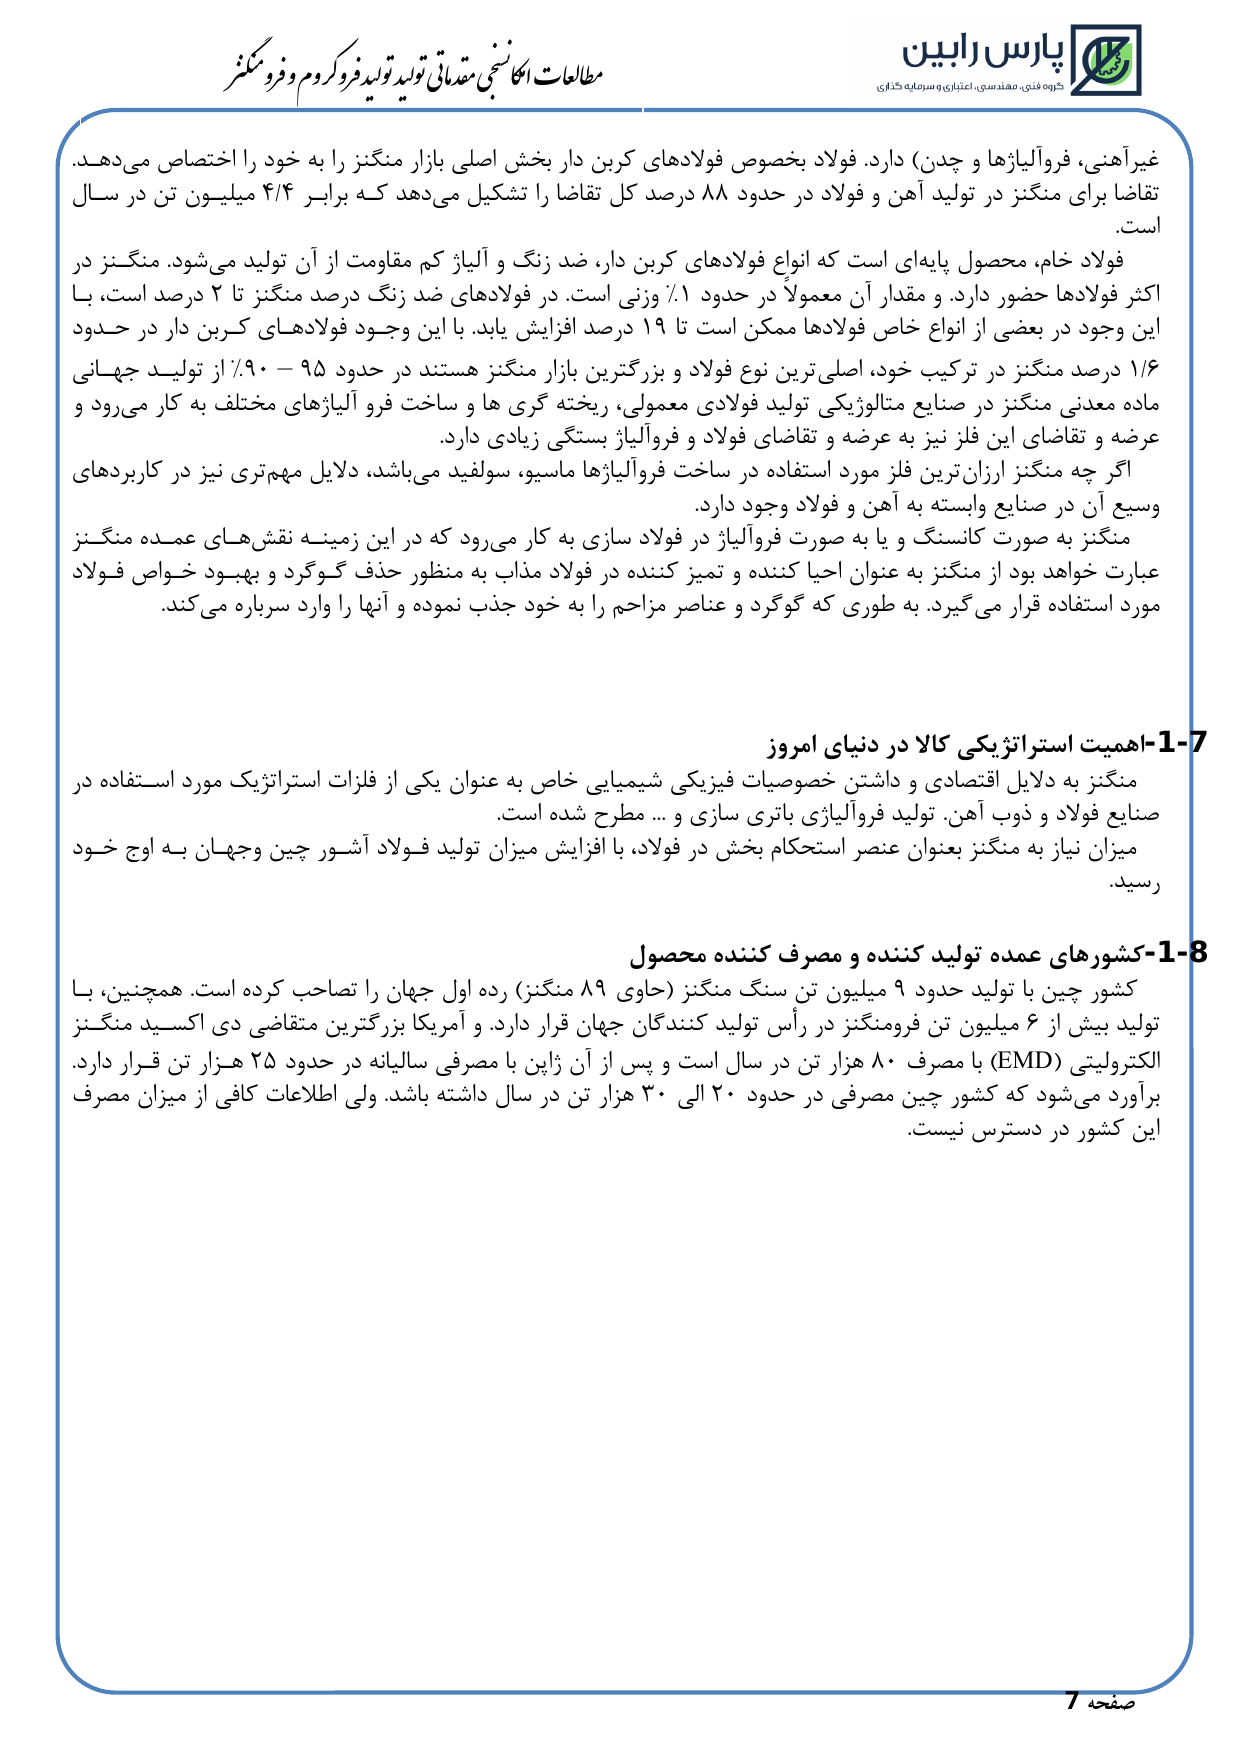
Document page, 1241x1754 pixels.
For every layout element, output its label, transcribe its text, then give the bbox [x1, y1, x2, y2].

text اگر چه منگنز ارزان‌ترین فلز مورد استفاده در ساخت فروآلیاژها ماسیو، سولفید می‌باشد، دلایل مهم‌تری نیز در کاربردهای وسیع آن در صنایع وابسته به آهن و فولاد وجود دارد. [71, 458, 1160, 521]
text کشور چین با تولید حدود ۹ میلیون تن سنگ منگنز (حاوی ۸۹ منگنز) رده اول جهان را تصاحب کرده است. همچنین، با تولید بیش از ۶ میلیون تن فرومنگنز در رأس تولید کنندگان جهان قرار دارد. و آمریکا بزرگترین متقاضی دی اکسید منگنز الکترولیتی (EMD) با مصرف ۸۰ هزار تن در سال است و پس از آن ژاپن با مصرفی سالیانه در حدود ۲۵ هزار تن قرار دارد. برآورد می‌شود که کشور چین مصرفی در حدود ۲۰ الی ۳۰ هزار تن در سال داشته باشد. ولی اطلاعات کافی از میزان مصرف این کشور در دسترس نیست. [71, 978, 1160, 1145]
picture [849, 17, 1146, 106]
subtitle اهميت استراتژیکی کالا در دنیای امروز [71, 725, 1167, 762]
text منگنز به دلایل اقتصادی و داشتن خصوصیات فیزیکی شیمیایی خاص به عنوان یکی از فلزات استراتژیک مورد استفاده در صنایع فولاد و ذوب آهن. تولید فروآلیاژی باتری سازی و ... مطرح شده است. [71, 768, 1160, 831]
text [71, 148, 1160, 244]
text فولاد خام، محصول پایه‌ای است که انواع فولادهای کربن دار، ضد زنگ و آلیاژ کم مقاومت از آن تولید می‌شود. منگنز در اکثر فولادها حضور دارد. و مقدار آن معمولاً در حدود ۱% وزنی است. در فولادهای ضد زنگ درصد منگنز تا ۲ درصد است،‌ با این وجود در بعضی از انواع خاص فولادها ممکن است تا ۱۹ درصد افزایش یابد. با این وجود فولادهای کربن دار در حدود 1/6 درصد منگنز در ترکیب خود، اصلی‌ترین نوع فولاد و بزرگترین بازار منگنز هستند در حدود ۹۵ – ۹۰% از تولید جهانی ماده معدنی منگنز در صنایع متالوژیکی تولید فولادی معمولی، ریخته گری ها و ساخت فرو آلیاژهای مختلف به کار می‌رود و عرضه و تقاضای این فلز نیز به عرضه و تقاضای فولاد و فروآلیاژ بستگی زیادی دارد. [71, 248, 1160, 454]
text میزان نیاز به منگنز بعنوان عنصر استحکام بخش در فولاد، با افزایش میزان تولید فولاد آشور چین وجهان به اوج خود رسید. [71, 835, 1160, 898]
text منگنز به صورت کانسنگ و یا به صورت فروآلیاژ در فولاد سازی به کار می‌رود که در این زمینه نقش‌های عمده منگنز عبارت خواهد بود از منگنز به عنوان احیا کننده و تمیز کننده در فولاد مذاب به منظور حذف گوگرد و بهبود خواص فولاد مورد استفاده قرار می‌گیرد. به طوری که گوگرد و عناصر مزاحم را به خود جذب نموده و آنها را وارد سرباره می‌کند. [71, 525, 1160, 622]
subtitle کشورهاي عمده توليد کننده و مصرف کننده محصول [71, 935, 1167, 972]
